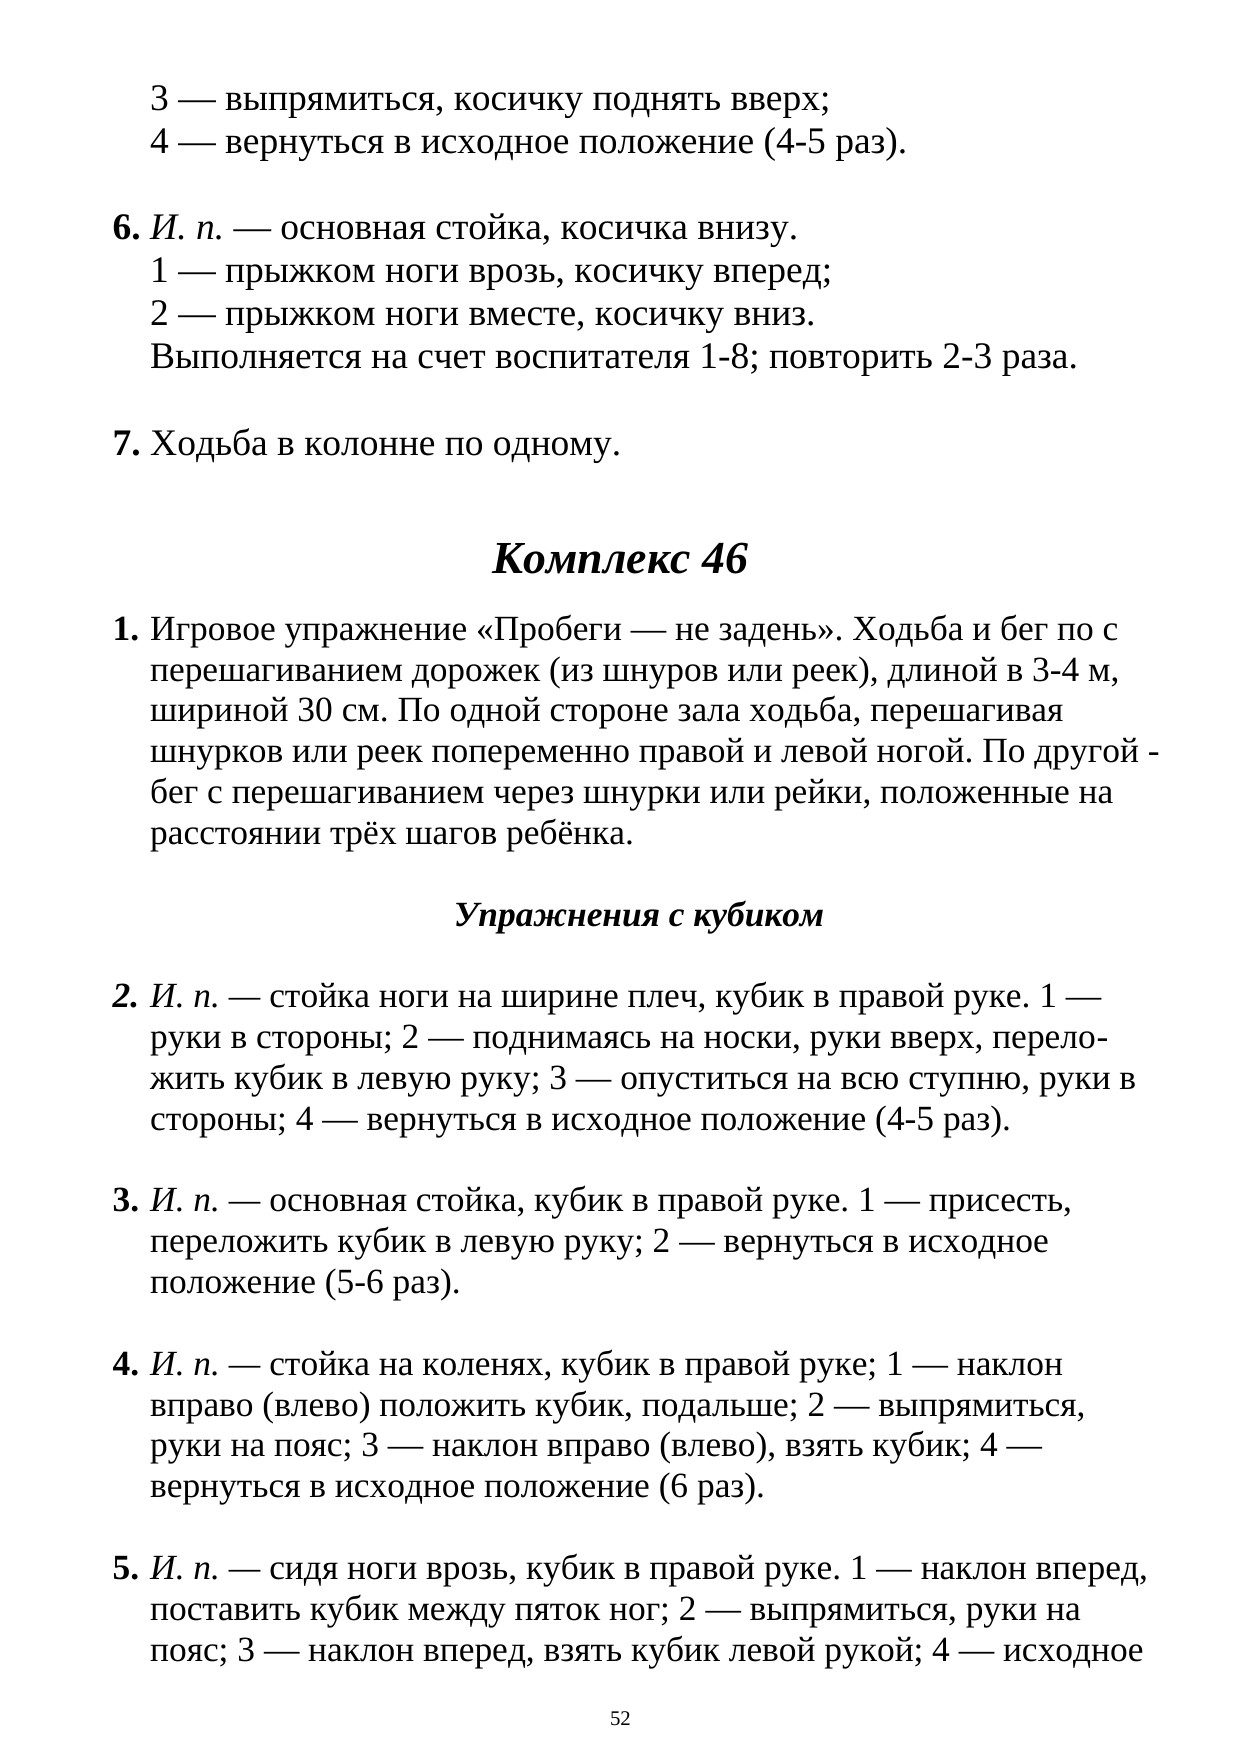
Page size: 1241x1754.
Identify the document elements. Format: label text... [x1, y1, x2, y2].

list И. п. — основная стойка, кубик в правой руке. 1 — присесть, переложить кубик в левую руку; 2 — вернуться в исходное положение (5-6 раз). [112, 1179, 1165, 1301]
text 1 — прыжком ноги врозь, косичку вперед; [150, 247, 1165, 291]
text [150, 75, 1165, 118]
text 2 — прыжком ноги вместе, косичку вниз. [150, 291, 1165, 334]
list И. п. — стойка на коленях, кубик в правой руке; 1 — наклон вправо (влево) положить кубик, подальше; 2 — выпрямиться, руки на пояс; 3 — наклон вправо (влево), взять кубик; 4 — вернуться в исходное положение (6 раз). [112, 1342, 1165, 1505]
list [112, 1546, 1165, 1669]
list И. п. — стойка ноги на ширине плеч, кубик в правой руке. 1 — руки в стороны; 2 — поднимаясь на носки, руки вверх, переложить кубик в левую руку; 3 — опуститься на всю ступню, руки в стороны; 4 — вернуться в исходное положение (4-5 раз). [112, 974, 1165, 1138]
list Игровое упражнение «Пробеги — не задень». Ходьба и бег по с перешагиванием дорожек (из шнуров или реек), длиной в 3-4 м, шириной 30 см. По одной стороне зала ходьба, перешагивая шнурков или реек попеременно правой и левой ногой. По другой - бег с перешагиванием через шнурки или рейки, положенные на расстоянии трёх шагов ребёнка. [112, 607, 1165, 852]
text Комплекс 46 [75, 530, 1165, 583]
text 4 — вернуться в исходное положение (4-5 раз). [150, 118, 1165, 161]
list И. п. — основная стойка, косичка внизу. [112, 204, 1165, 247]
text Упражнения с кубиком [112, 893, 1165, 934]
list Ходьба в колонне по одному. [112, 420, 1165, 463]
text Выполняется на счет воспитателя 1-8; повторить 2-3 раза. [150, 334, 1165, 377]
